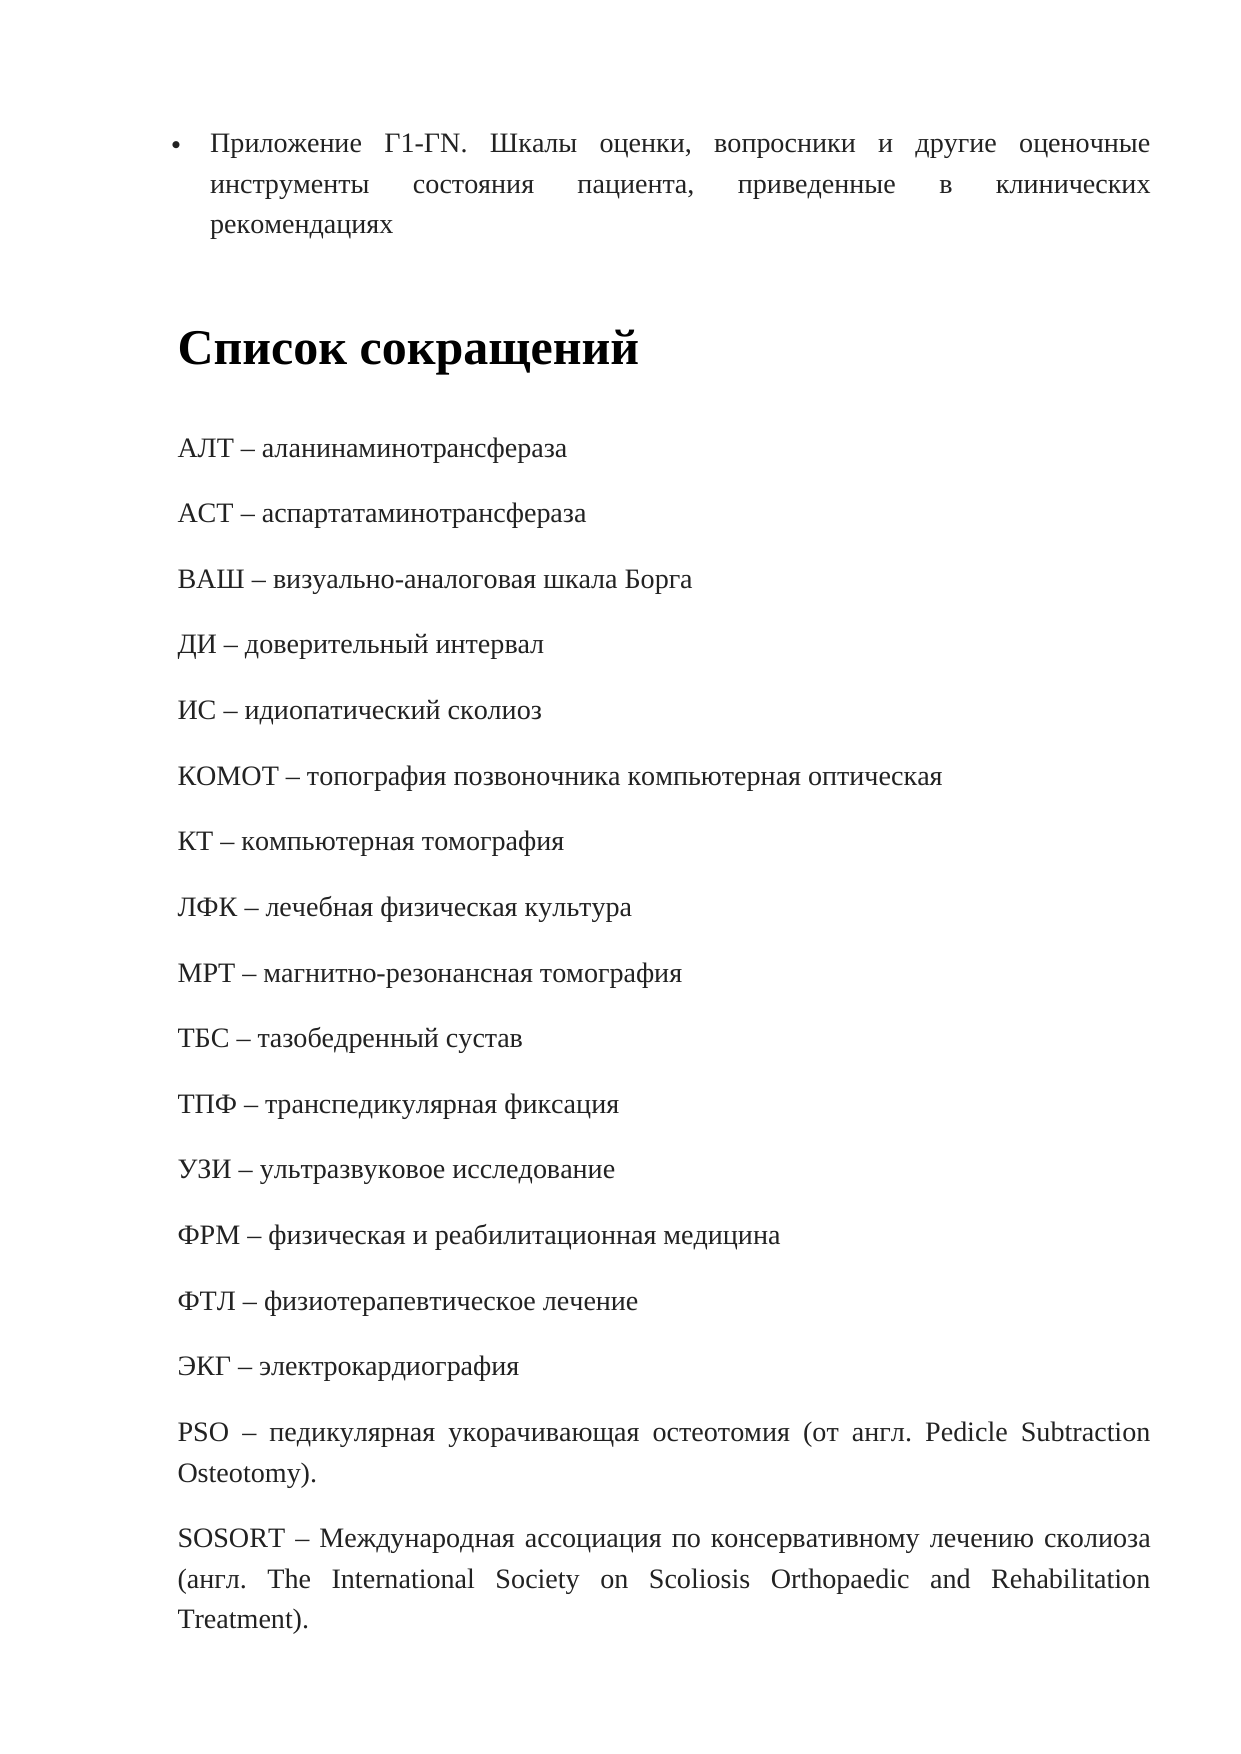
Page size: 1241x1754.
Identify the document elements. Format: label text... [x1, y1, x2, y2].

text УЗИ – ультразвуковое исследование [177, 1144, 1152, 1185]
text ВАШ – визуально-аналоговая шкала Борга [177, 554, 1152, 594]
text ТБС – тазобедренный сустав [177, 1013, 1152, 1054]
list Приложение Г1-ГN. Шкалы оценки, вопросники и другие оценочные инструменты состояния пациента, приведенные в клинических рекомендациях [172, 118, 1152, 240]
text ДИ – доверительный интервал [177, 619, 1152, 660]
text SOSORT – Международная ассоциация по консервативному лечению сколиоза (англ. The International Society on Scoliosis Orthopaedic and Rehabilitation Treatment). [177, 1513, 1152, 1635]
text ФТЛ – физиотерапевтическое лечение [177, 1276, 1152, 1316]
text ЭКГ – электрокардиография [177, 1341, 1152, 1382]
text ТПФ – транспедикулярная фиксация [177, 1079, 1152, 1119]
text АСТ – аспартатаминотрансфераза [177, 488, 1152, 529]
text ЛФК – лечебная физическая культура [177, 882, 1152, 922]
text ИС – идиопатический сколиоз [177, 685, 1152, 726]
text МРТ – магнитно-резонансная томография [177, 947, 1152, 988]
text Список сокращений [177, 318, 1152, 376]
text ФРМ – физическая и реабилитационная медицина [177, 1210, 1152, 1251]
text АЛТ – аланинаминотрансфераза [177, 422, 1152, 463]
text КТ – компьютерная томография [177, 816, 1152, 857]
text КОМОТ – топография позвоночника компьютерная оптическая [177, 751, 1152, 791]
text PSO – педикулярная укорачивающая остеотомия (от англ. Pedicle Subtraction Osteotomy). [177, 1407, 1152, 1488]
